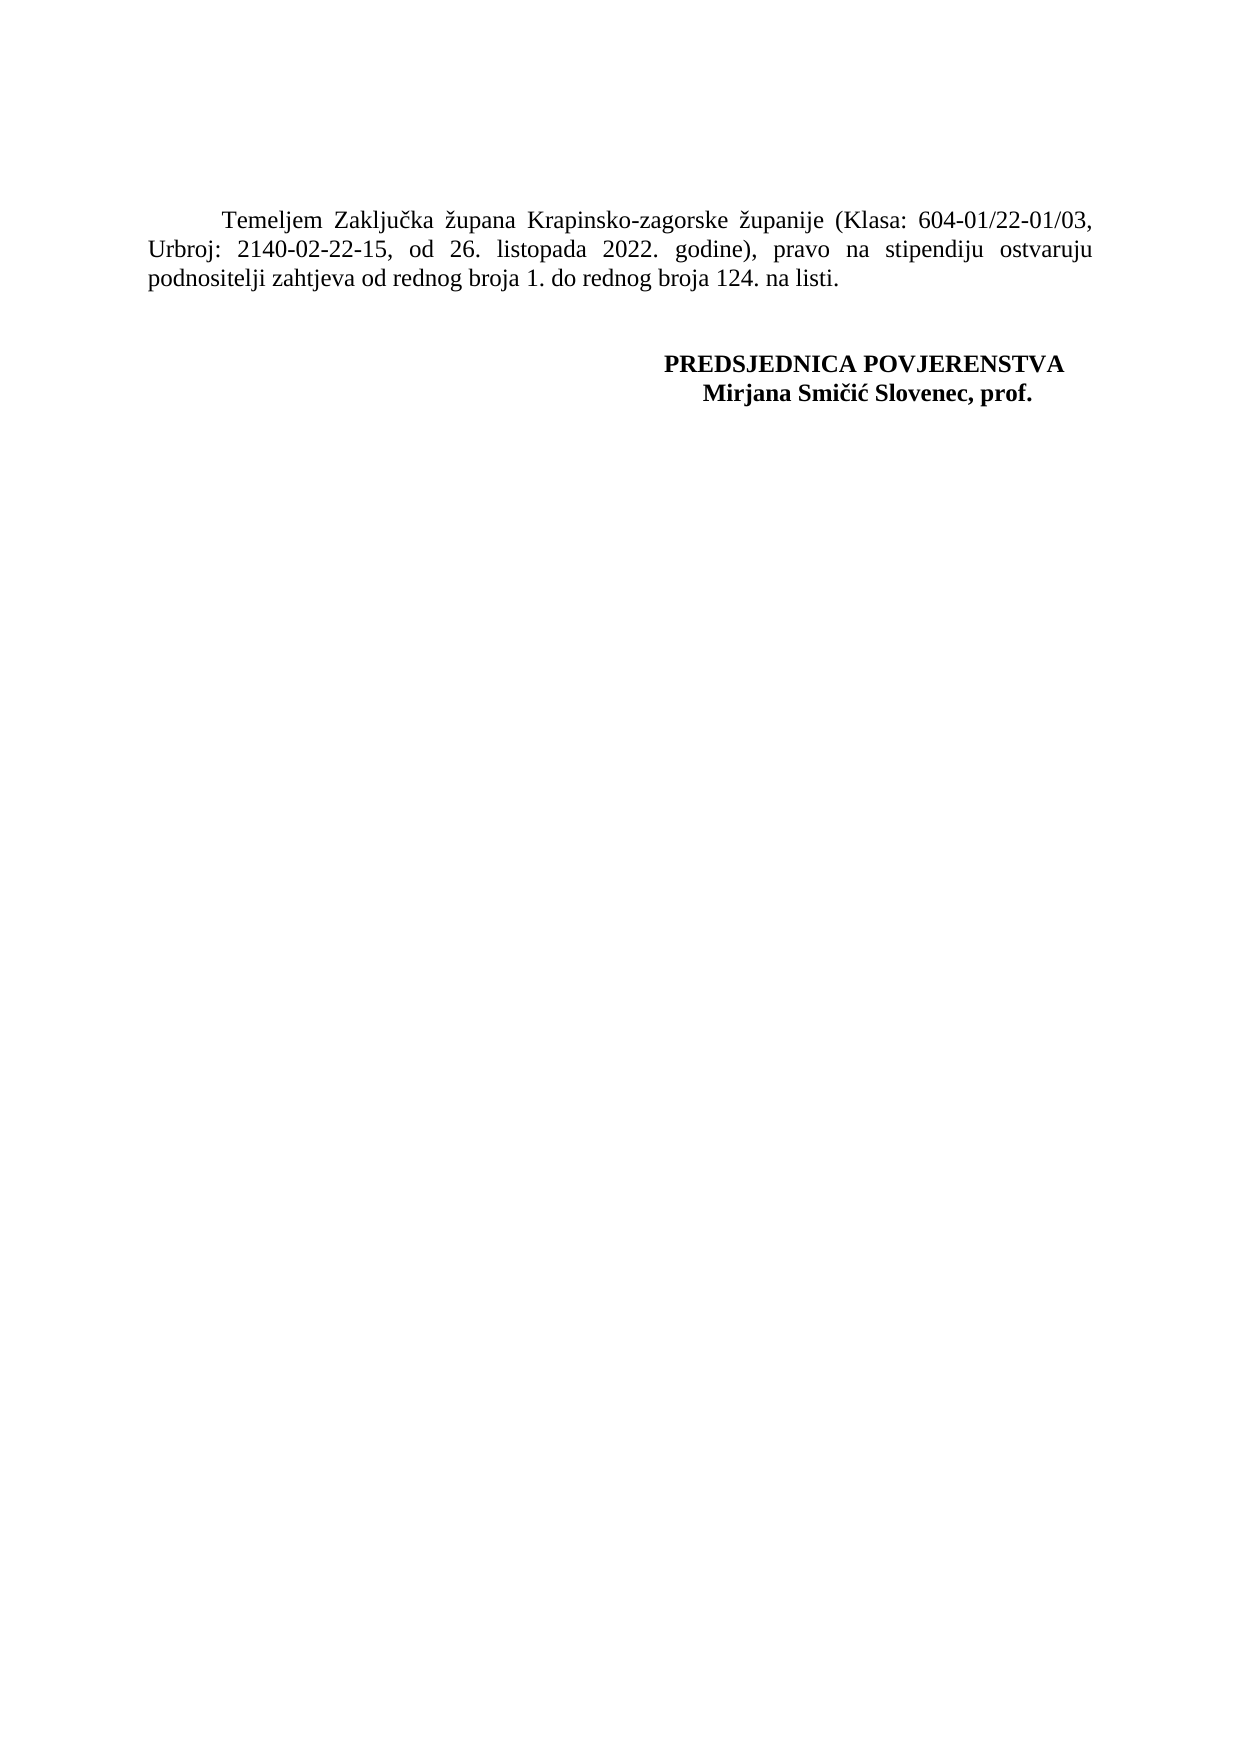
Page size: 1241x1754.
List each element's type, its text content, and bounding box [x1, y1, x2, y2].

text Temeljem Zaključka župana Krapinsko-zagorske županije (Klasa: 604-01/22-01/03, Urbroj: 2140-02-22-15, od 26. listopada 2022. godine), pravo na stipendiju ostvaruju podnositelji zahtjeva od rednog broja 1. do rednog broja 124. na listi. [148, 205, 1093, 291]
text PREDSJEDNICA POVJERENSTVA [148, 349, 1093, 378]
text Mirjana Smičić Slovenec, prof. [590, 378, 1093, 406]
